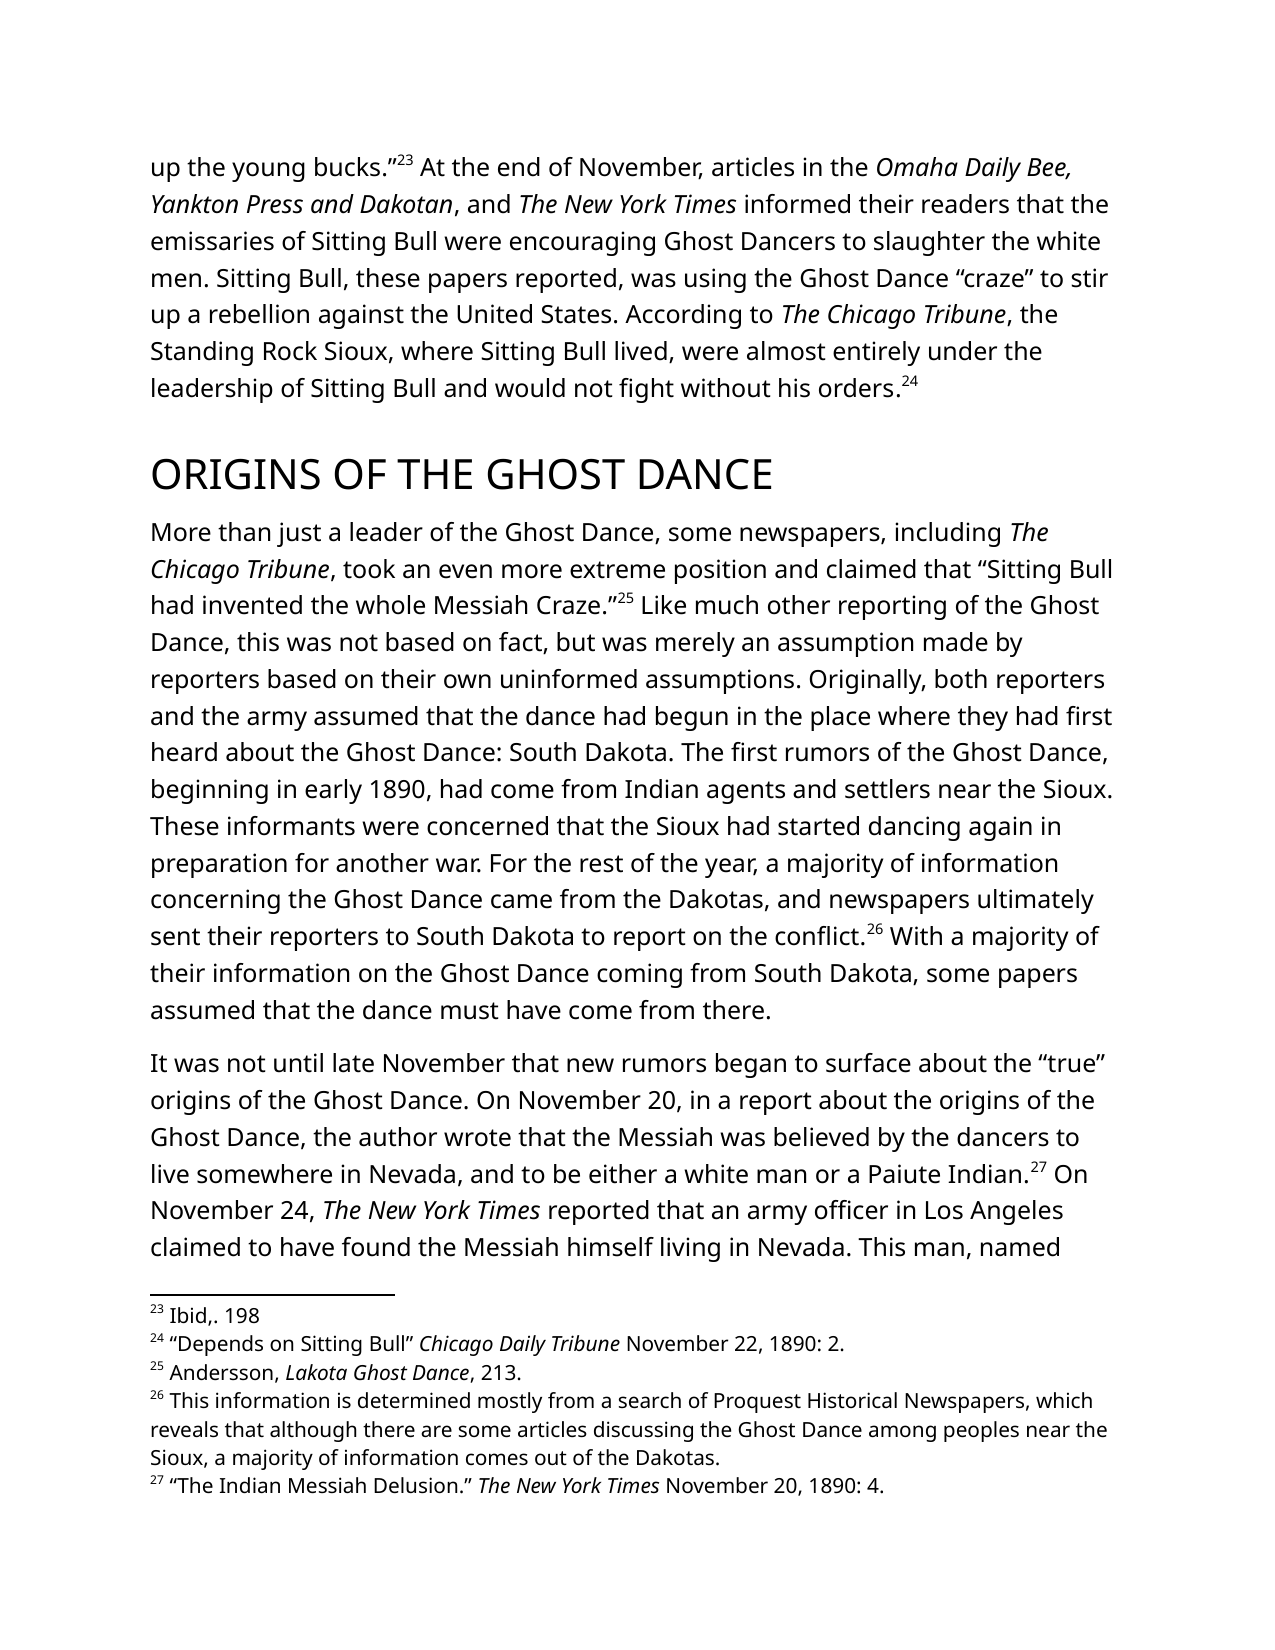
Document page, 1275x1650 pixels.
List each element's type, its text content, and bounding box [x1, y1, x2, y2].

subtitle ORIGINS OF THE GHOST DANCE [150, 445, 1125, 502]
text More than just a leader of the Ghost Dance, some newspapers, including The Chicago Tribune, took an even more extreme position and claimed that “Sitting Bull had invented the whole Messiah Craze.” Like much other reporting of the Ghost Dance, this was not based on fact, but was merely an assumption made by reporters based on their own uninformed assumptions. Originally, both reporters and the army assumed that the dance had begun in the place where they had first heard about the Ghost Dance: South Dakota. The first rumors of the Ghost Dance, beginning in early 1890, had come from Indian agents and settlers near the Sioux. These informants were concerned that the Sioux had started dancing again in preparation for another war. For the rest of the year, a majority of information concerning the Ghost Dance came from the Dakotas, and newspapers ultimately sent their reporters to South Dakota to report on the conflict. With a majority of their information on the Ghost Dance coming from South Dakota, some papers assumed that the dance must have come from there. [150, 514, 1125, 1027]
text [150, 1046, 1125, 1264]
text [150, 150, 1125, 405]
